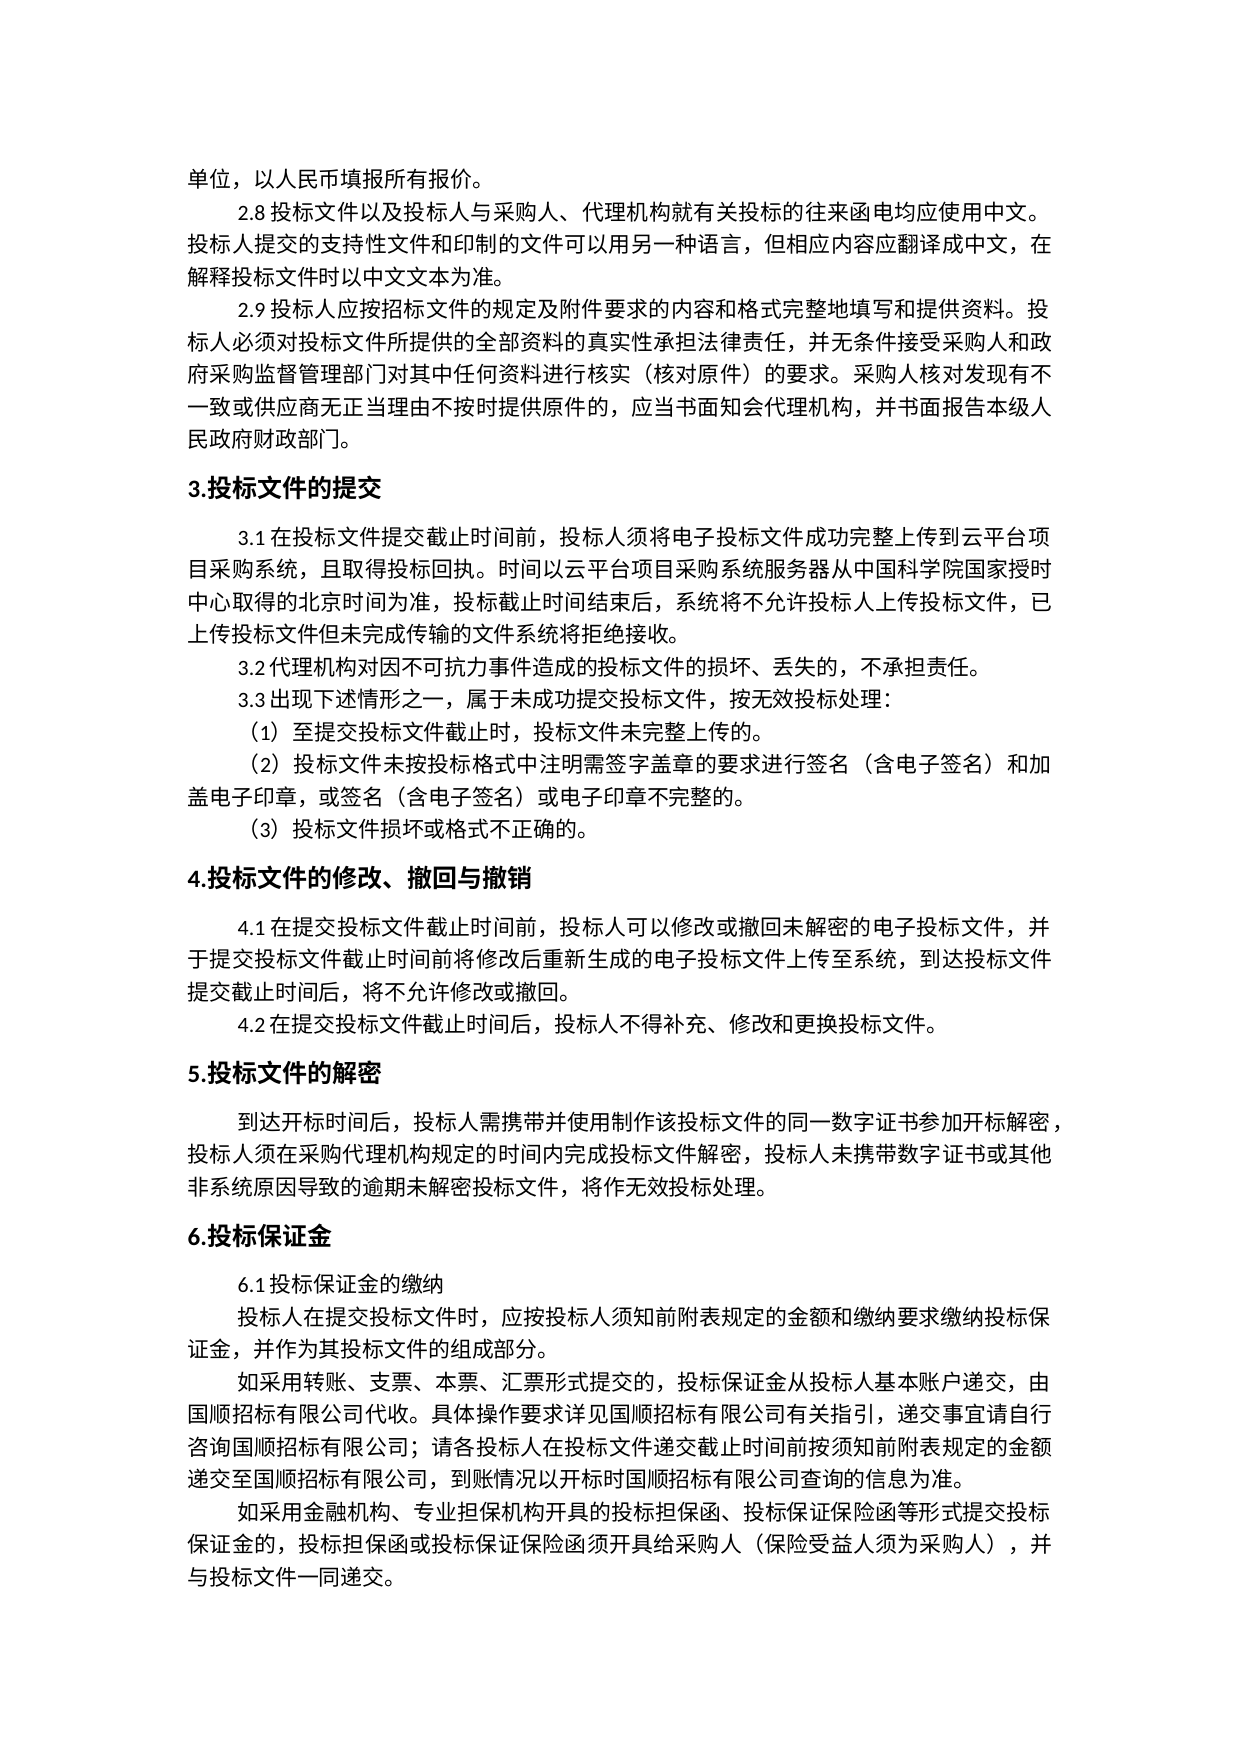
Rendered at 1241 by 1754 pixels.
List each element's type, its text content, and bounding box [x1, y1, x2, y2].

text 6.投标保证金 [187, 1202, 1053, 1267]
text 3.3出现下述情形之一，属于未成功提交投标文件，按无效投标处理： [187, 682, 1053, 714]
text 3.1在投标文件提交截止时间前，投标人须将电子投标文件成功完整上传到云平台项目采购系统，且取得投标回执。时间以云平台项目采购系统服务器从中国科学院国家授时中心取得的北京时间为准，投标截止时间结束后，系统将不允许投标人上传投标文件，已上传投标文件但未完成传输的文件系统将拒绝接收。 [187, 519, 1053, 649]
text （1）至提交投标文件截止时，投标文件未完整上传的。 [187, 714, 1053, 747]
text 如采用转账、支票、本票、汇票形式提交的，投标保证金从投标人基本账户递交，由国顺招标有限公司代收。具体操作要求详见国顺招标有限公司有关指引，递交事宜请自行咨询国顺招标有限公司；请各投标人在投标文件递交截止时间前按须知前附表规定的金额递交至国顺招标有限公司，到账情况以开标时国顺招标有限公司查询的信息为准。 [187, 1364, 1053, 1494]
text 到达开标时间后，投标人需携带并使用制作该投标文件的同一数字证书参加开标解密，投标人须在采购代理机构规定的时间内完成投标文件解密，投标人未携带数字证书或其他非系统原因导致的逾期未解密投标文件，将作无效投标处理。 [187, 1104, 1053, 1202]
text （2）投标文件未按投标格式中注明需签字盖章的要求进行签名（含电子签名）和加盖电子印章，或签名（含电子签名）或电子印章不完整的。 [187, 747, 1053, 812]
text 6.1投标保证金的缴纳 [187, 1267, 1053, 1299]
text 4.2在提交投标文件截止时间后，投标人不得补充、修改和更换投标文件。 [187, 1007, 1053, 1039]
text 5.投标文件的解密 [187, 1039, 1053, 1104]
text 如采用金融机构、专业担保机构开具的投标担保函、投标保证保险函等形式提交投标保证金的，投标担保函或投标保证保险函须开具给采购人（保险受益人须为采购人），并与投标文件一同递交。 [187, 1494, 1053, 1592]
text 3.投标文件的提交 [187, 454, 1053, 519]
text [187, 162, 1053, 194]
text 2.8投标文件以及投标人与采购人、代理机构就有关投标的往来函电均应使用中文。投标人提交的支持性文件和印制的文件可以用另一种语言，但相应内容应翻译成中文，在解释投标文件时以中文文本为准。 [187, 194, 1053, 292]
text 2.9投标人应按招标文件的规定及附件要求的内容和格式完整地填写和提供资料。投标人必须对投标文件所提供的全部资料的真实性承担法律责任，并无条件接受采购人和政府采购监督管理部门对其中任何资料进行核实（核对原件）的要求。采购人核对发现有不一致或供应商无正当理由不按时提供原件的，应当书面知会代理机构，并书面报告本级人民政府财政部门。 [187, 292, 1053, 454]
text 4.1在提交投标文件截止时间前，投标人可以修改或撤回未解密的电子投标文件，并于提交投标文件截止时间前将修改后重新生成的电子投标文件上传至系统，到达投标文件提交截止时间后，将不允许修改或撤回。 [187, 909, 1053, 1007]
text 4.投标文件的修改、撤回与撤销 [187, 844, 1053, 909]
text 投标人在提交投标文件时，应按投标人须知前附表规定的金额和缴纳要求缴纳投标保证金，并作为其投标文件的组成部分。 [187, 1299, 1053, 1364]
text 3.2代理机构对因不可抗力事件造成的投标文件的损坏、丢失的，不承担责任。 [187, 649, 1053, 682]
text （3）投标文件损坏或格式不正确的。 [187, 812, 1053, 844]
